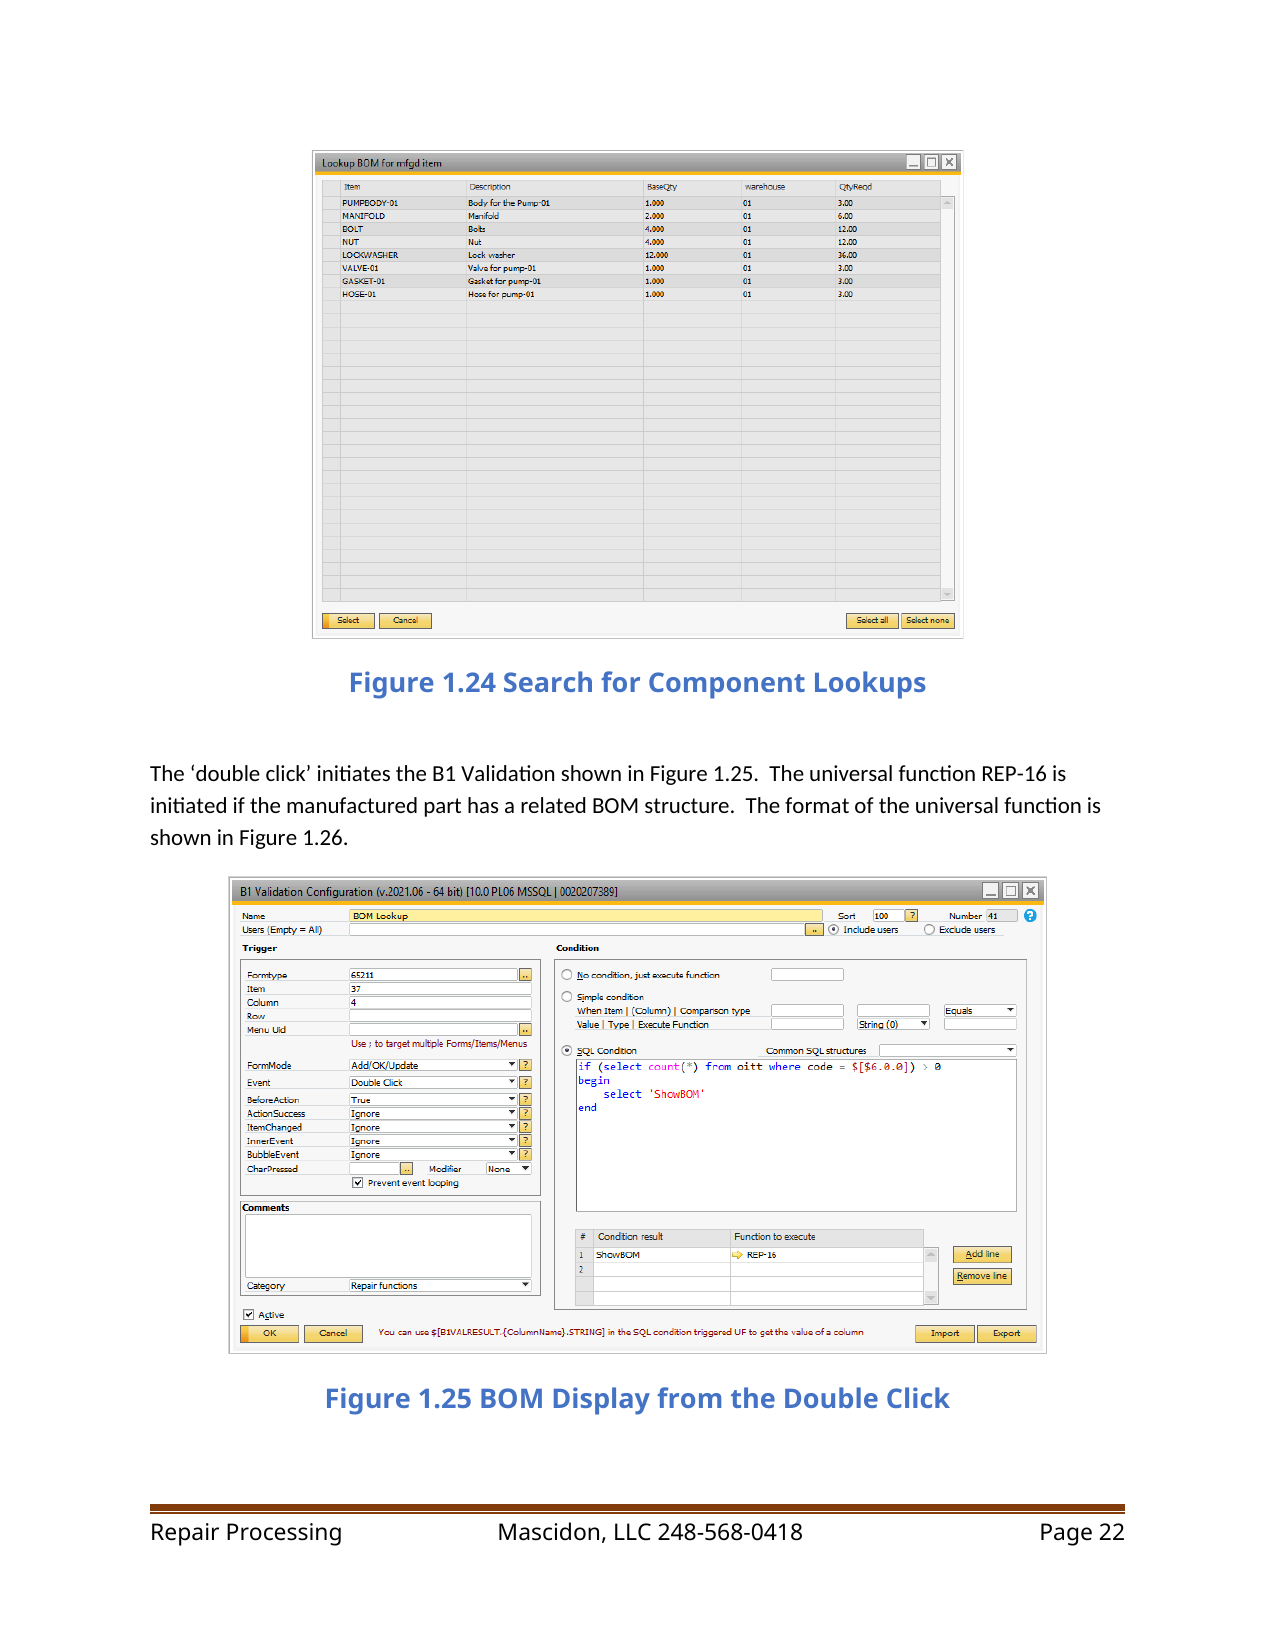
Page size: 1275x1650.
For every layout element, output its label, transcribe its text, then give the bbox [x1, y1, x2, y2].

subtitle Figure 1.25 BOM Display from the Double Click [150, 1379, 1125, 1416]
subtitle Figure 1.24 Search for Component Lookups [150, 664, 1125, 701]
picture [228, 876, 1047, 1354]
picture [311, 150, 964, 639]
text The ‘double click’ initiates the B1 Validation shown in Figure 1.25. The universal function REP-16 is initiated if the manufactured part has a related BOM structure. The format of the universal function is shown in Figure 1.26. [150, 759, 1125, 851]
